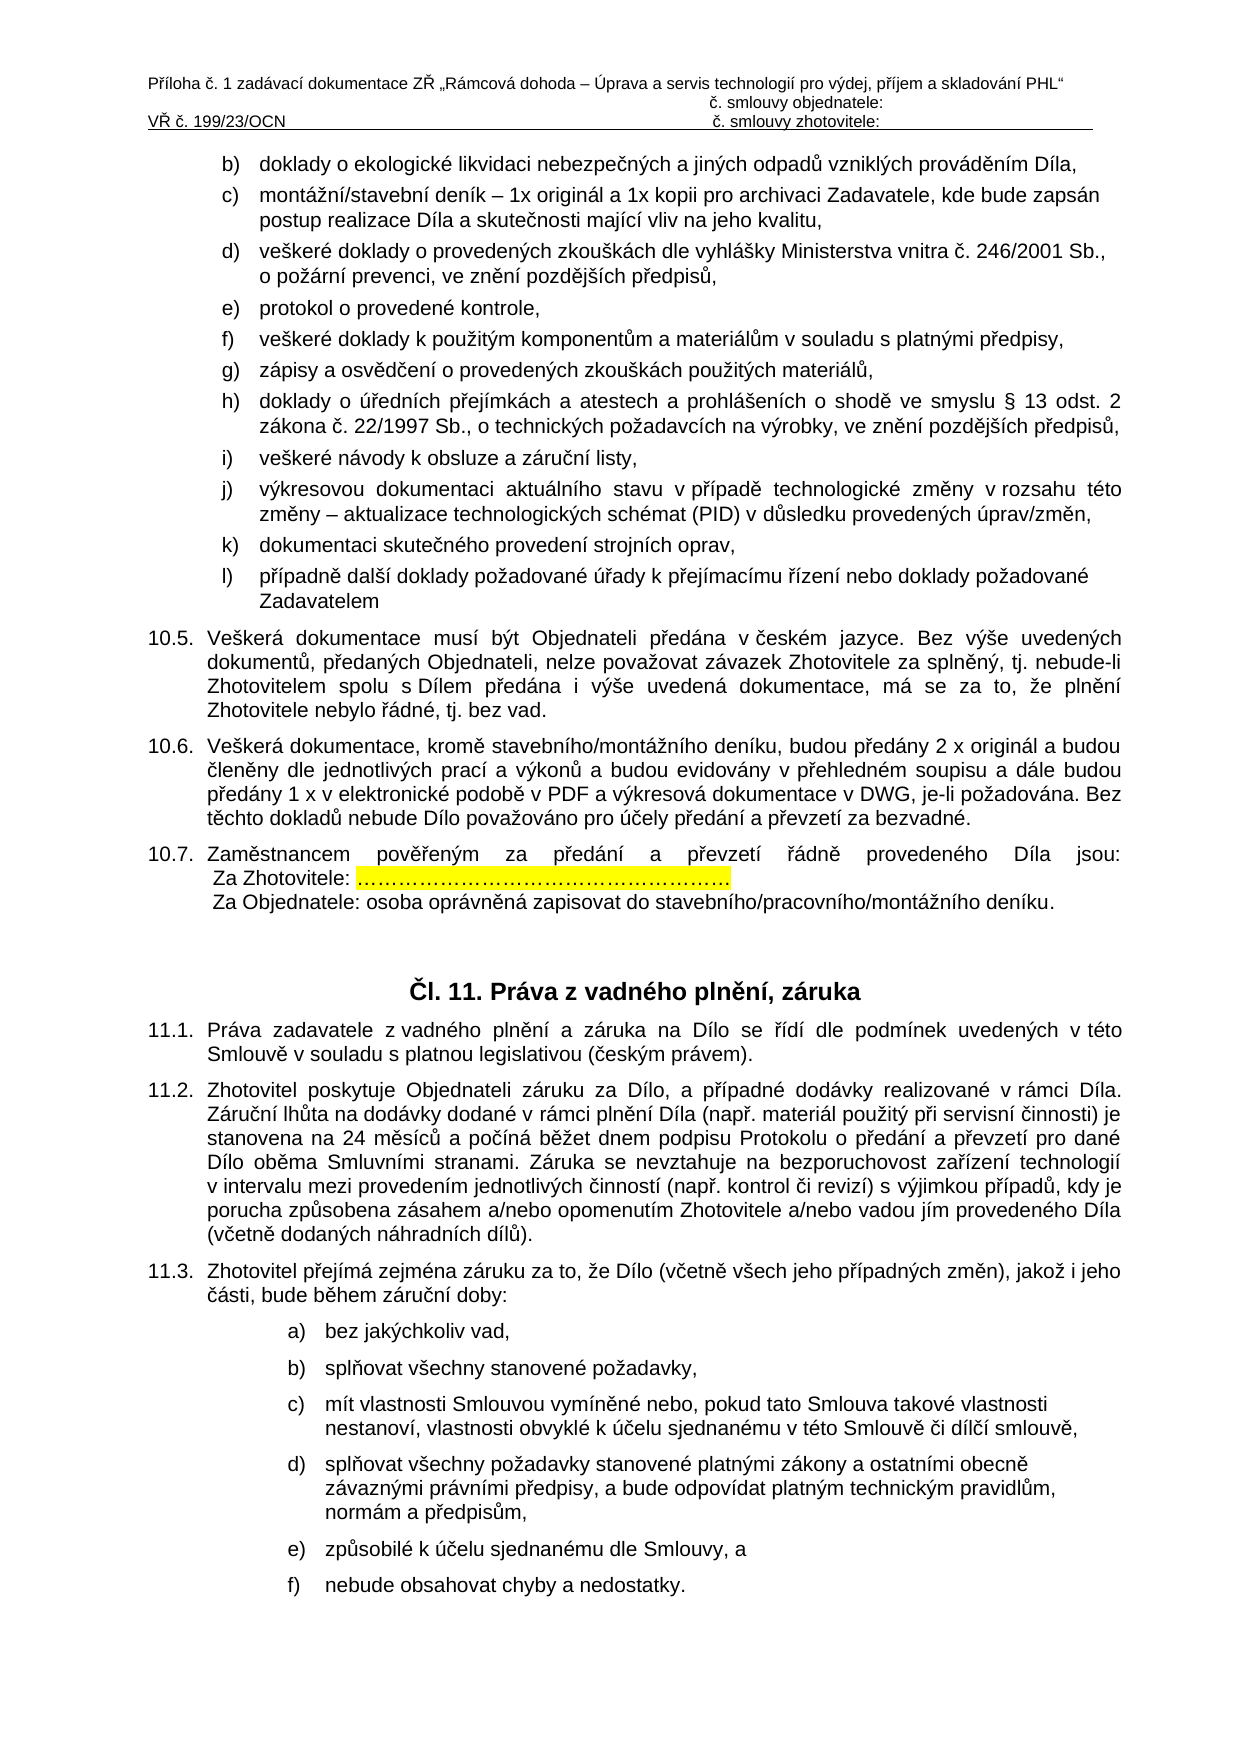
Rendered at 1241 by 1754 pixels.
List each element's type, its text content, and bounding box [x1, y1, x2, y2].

list mít vlastnosti Smlouvou vymíněné nebo, pokud tato Smlouva takové vlastnosti nestanoví, vlastnosti obvyklé k účelu sjednanému v této Smlouvě či dílčí smlouvě, [287, 1392, 1122, 1440]
list splňovat všechny požadavky stanovené platnými zákony a ostatními obecně závaznými právními předpisy, a bude odpovídat platným technickým pravidlům, normám a předpisům, [287, 1452, 1122, 1524]
text Zhotovitel přejímá zejména záruku za to, že Dílo (včetně všech jeho případných změn), jakož i jeho části, bude během záruční doby: [148, 1258, 1122, 1306]
list veškeré doklady k použitým komponentům a materiálům v souladu s platnými předpisy, [222, 326, 1122, 351]
text Za Objednatele: osoba oprávněná zapisovat do stavebního/pracovního/montážního deníku. [207, 890, 1122, 914]
text Veškerá dokumentace, kromě stavebního/montážního deníku, budou předány 2 x originál a budou členěny dle jednotlivých prací a výkonů a budou evidovány v přehledném soupisu a dále budou předány 1 x v elektronické podobě v PDF a výkresová dokumentace v DWG, je-li požadována. Bez těchto dokladů nebude Dílo považováno pro účely předání a převzetí za bezvadné. [148, 734, 1122, 830]
text Práva zadavatele z vadného plnění a záruka na Dílo se řídí dle podmínek uvedených v této Smlouvě v souladu s platnou legislativou (českým právem). [148, 1018, 1122, 1066]
text Práva z vadného plnění, záruka [148, 977, 1122, 1005]
text Zaměstnancem pověřeným za předání a převzetí řádně provedeného Díla jsou: Za Zhotovitele: ……………………………………………… [148, 842, 1122, 890]
list výkresovou dokumentaci aktuálního stavu v případě technologické změny v rozsahu této změny – aktualizace technologických schémat (PID) v důsledku provedených úprav/změn, [222, 476, 1122, 526]
list zápisy a osvědčení o provedených zkouškách použitých materiálů, [222, 357, 1122, 382]
list splňovat všechny stanovené požadavky, [287, 1355, 1122, 1379]
list bez jakýchkoliv vad, [287, 1319, 1122, 1343]
text Veškerá dokumentace musí být Objednateli předána v českém jazyce. Bez výše uvedených dokumentů, předaných Objednateli, nelze považovat závazek Zhotovitele za splněný, tj. nebude-li Zhotovitelem spolu s Dílem předána i výše uvedená dokumentace, má se za to, že plnění Zhotovitele nebylo řádné, tj. bez vad. [148, 626, 1122, 721]
list veškeré návody k obsluze a záruční listy, [222, 444, 1122, 469]
text Zhotovitel poskytuje Objednateli záruku za Dílo, a případné dodávky realizované v rámci Díla. Záruční lhůta na dodávky dodané v rámci plnění Díla (např. materiál použitý při servisní činnosti) je stanovena na 24 měsíců a počíná běžet dnem podpisu Protokolu o předání a převzetí pro dané Dílo oběma Smluvními stranami. Záruka se nevztahuje na bezporuchovost zařízení technologií v intervalu mezi provedením jednotlivých činností (např. kontrol či revizí) s výjimkou případů, kdy je porucha způsobena zásahem a/nebo opomenutím Zhotovitele a/nebo vadou jím provedeného Díla (včetně dodaných náhradních dílů). [148, 1078, 1122, 1246]
list nebude obsahovat chyby a nedostatky. [287, 1573, 1122, 1597]
list protokol o provedené kontrole, [222, 294, 1122, 319]
list montážní/stavební deník – 1x originál a 1x kopii pro archivaci Zadavatele, kde bude zapsán postup realizace Díla a skutečnosti mající vliv na jeho kvalitu, [222, 182, 1122, 232]
list způsobilé k účelu sjednanému dle Smlouvy, a [287, 1537, 1122, 1561]
list případně další doklady požadované úřady k přejímacímu řízení nebo doklady požadované Zadavatelem [222, 563, 1122, 613]
list doklady o ekologické likvidaci nebezpečných a jiných odpadů vzniklých prováděním Díla, [222, 151, 1122, 176]
list dokumentaci skutečného provedení strojních oprav, [222, 532, 1122, 557]
list veškeré doklady o provedených zkouškách dle vyhlášky Ministerstva vnitra č. 246/2001 Sb., o požární prevenci, ve znění pozdějších předpisů, [222, 238, 1122, 288]
list doklady o úředních přejímkách a atestech a prohlášeních o shodě ve smyslu § 13 odst. 2 zákona č. 22/1997 Sb., o technických požadavcích na výrobky, ve znění pozdějších předpisů, [222, 388, 1122, 438]
